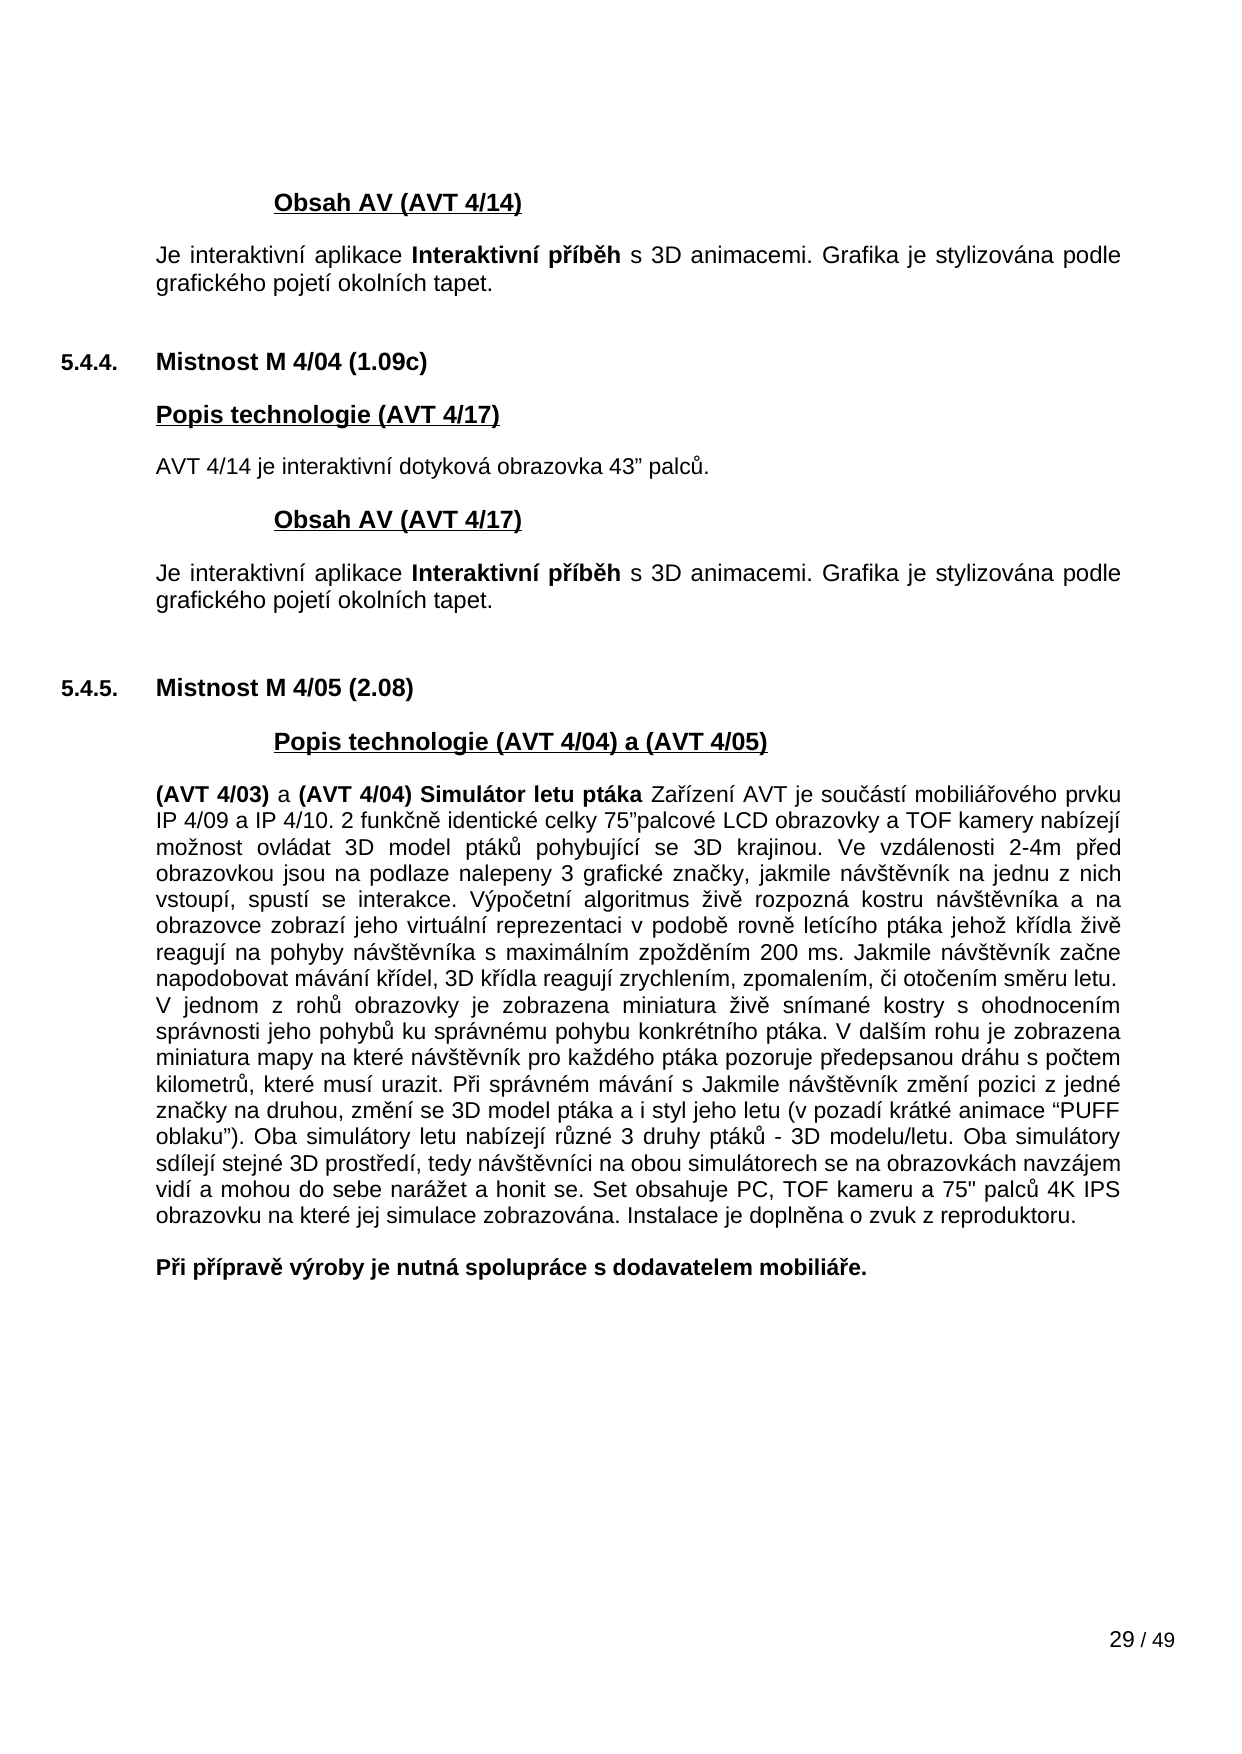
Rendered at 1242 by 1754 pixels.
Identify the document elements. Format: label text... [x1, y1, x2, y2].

subtitle Obsah AV (AVT 4/14) [156, 187, 1175, 216]
subtitle Obsah AV (AVT 4/17) [156, 505, 1175, 533]
subtitle Mistnost M 4/04 (1.09c) [61, 346, 592, 375]
text Je interaktivní aplikace Interaktivní příběh s 3D animacemi. Grafika je stylizována podle grafického pojetí okolních tapet. [156, 241, 1122, 296]
text Při přípravě výroby je nutná spolupráce s dodavatelem mobiliáře. [156, 1254, 1175, 1280]
subtitle Popis technologie (AVT 4/17) [156, 400, 592, 429]
text AVT 4/14 je interaktivní dotyková obrazovka 43” palců. [156, 453, 1175, 480]
text (AVT 4/03) a (AVT 4/04) Simulátor letu ptáka Zařízení AVT je součástí mobiliářového prvku IP 4/09 a IP 4/10. 2 funkčně identické celky 75”palcové LCD obrazovky a TOF kamery nabízejí možnost ovládat 3D model ptáků pohybující se 3D krajinou. Ve vzdálenosti 2-4m před obrazovkou jsou na podlaze nalepeny 3 grafické značky, jakmile návštěvník na jednu z nich vstoupí, spustí se interakce. Výpočetní algoritmus živě rozpozná kostru návštěvníka a na obrazovce zobrazí jeho virtuální reprezentaci v podobě rovně letícího ptáka jehož křídla živě reagují na pohyby návštěvníka s maximálním zpožděním 200 ms. Jakmile návštěvník začne napodobovat mávání křídel, 3D křídla reagují zrychlením, zpomalením, či otočením směru letu. [156, 781, 1122, 992]
subtitle Mistnost M 4/05 (2.08) [61, 673, 1175, 702]
text Je interaktivní aplikace Interaktivní příběh s 3D animacemi. Grafika je stylizována podle grafického pojetí okolních tapet. [156, 558, 1122, 614]
subtitle Popis technologie (AVT 4/04) a (AVT 4/05) [156, 727, 1175, 756]
text V jednom z rohů obrazovky je zobrazena miniatura živě snímané kostry s ohodnocením správnosti jeho pohybů ku správnému pohybu konkrétního ptáka. V dalším rohu je zobrazena miniatura mapy na které návštěvník pro každého ptáka pozoruje předepsanou dráhu s počtem kilometrů, které musí urazit. Při správném mávání s Jakmile návštěvník změní pozici z jedné značky na druhou, změní se 3D model ptáka a i styl jeho letu (v pozadí krátké animace “PUFF oblaku”). Oba simulátory letu nabízejí různé 3 druhy ptáků - 3D modelu/letu. Oba simulátory sdílejí stejné 3D prostředí, tedy návštěvníci na obou simulátorech se na obrazovkách navzájem vidí a mohou do sebe narážet a honit se. Set obsahuje PC, TOF kameru a 75" palců 4K IPS obrazovku na které jej simulace zobrazována. Instalace je doplněna o zvuk z reproduktoru. [156, 992, 1122, 1229]
